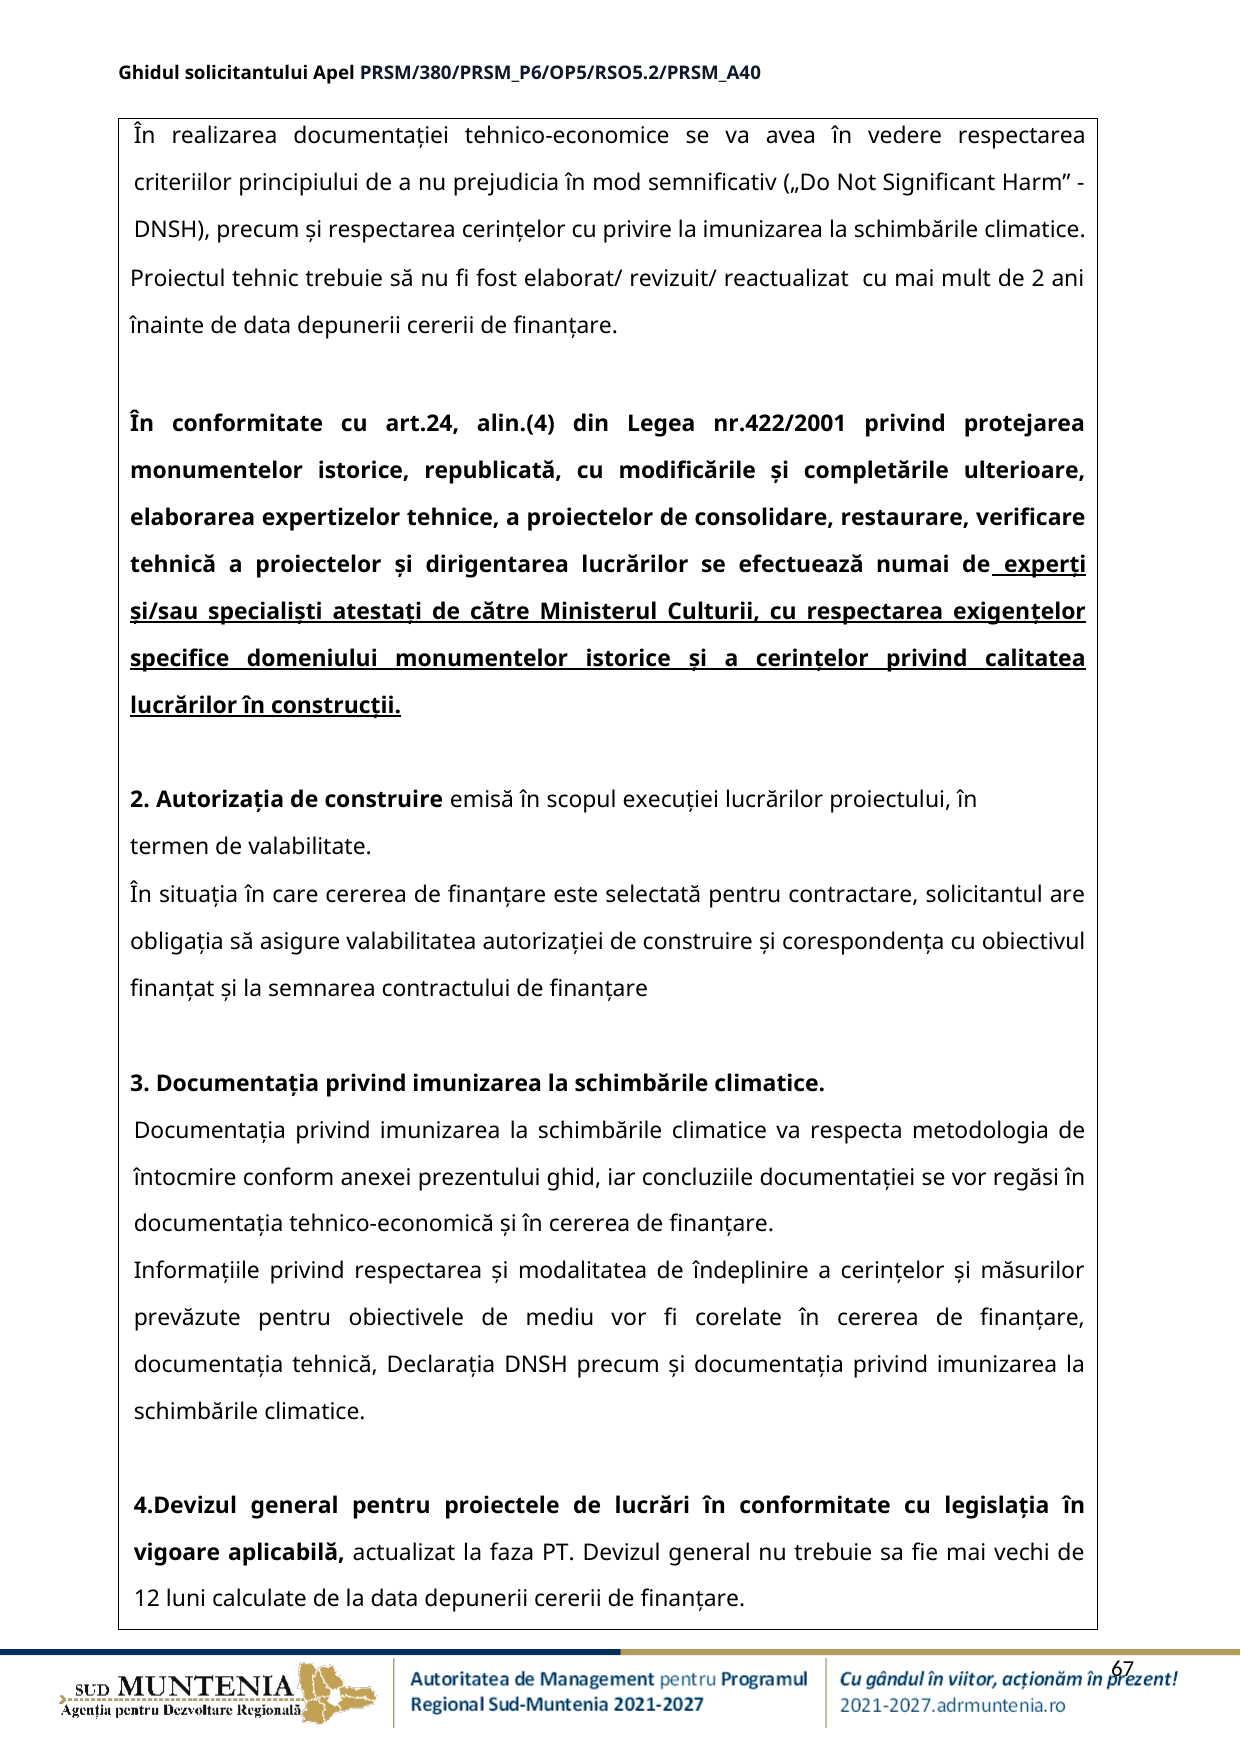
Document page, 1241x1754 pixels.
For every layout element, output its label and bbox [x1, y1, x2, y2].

table_header [119, 119, 1097, 1629]
picture [0, 1649, 1241, 1729]
